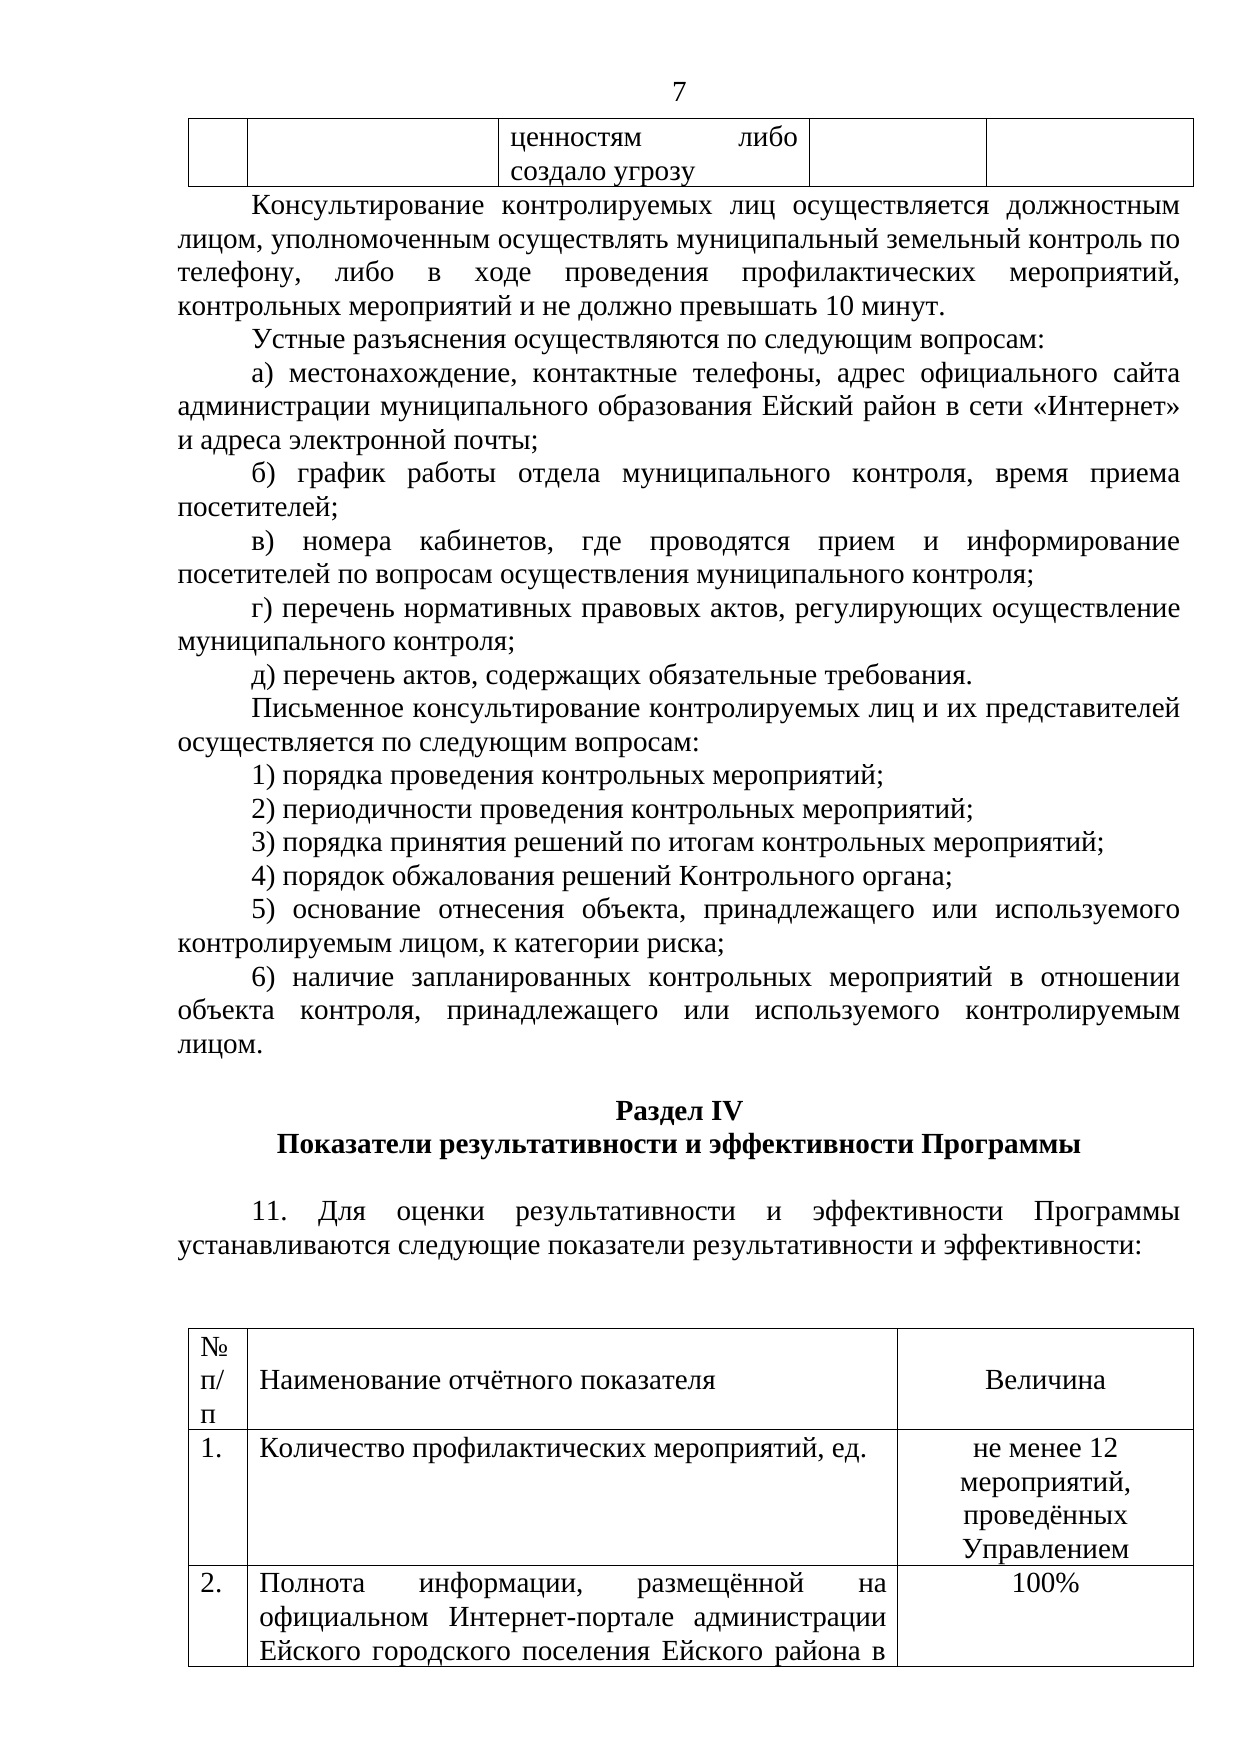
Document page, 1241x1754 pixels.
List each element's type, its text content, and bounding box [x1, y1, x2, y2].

text 4) порядок обжалования решений Контрольного органа; [177, 858, 1181, 892]
table_cell не менее 12 мероприятий, проведённых Управлением [898, 1430, 1193, 1564]
table_cell Количество профилактических мероприятий, ед. [248, 1430, 897, 1564]
text д) перечень актов, содержащих обязательные требования. [177, 657, 1181, 690]
table_header Наименование отчётного показателя [248, 1329, 897, 1429]
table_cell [810, 119, 986, 186]
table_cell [248, 119, 498, 186]
text 3) порядка принятия решений по итогам контрольных мероприятий; [177, 824, 1181, 858]
text 2) периодичности проведения контрольных мероприятий; [177, 791, 1181, 824]
table_cell 1. [189, 1430, 247, 1564]
text 5) основание отнесения объекта, принадлежащего или используемого контролируемым лицом, к категории риска; [177, 892, 1181, 959]
text Раздел IV [177, 1093, 1181, 1126]
text в) номера кабинетов, где проводятся прием и информирование посетителей по вопросам осуществления муниципального контроля; [177, 523, 1181, 590]
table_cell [248, 1566, 897, 1666]
text Консультирование контролируемых лиц осуществляется должностным лицом, уполномоченным осуществлять муниципальный земельный контроль по телефону, либо в ходе проведения профилактических мероприятий, контрольных мероприятий и не должно превышать 10 минут. [177, 187, 1181, 321]
table_header № п/п [189, 1329, 247, 1429]
text г) перечень нормативных правовых актов, регулирующих осуществление муниципального контроля; [177, 590, 1181, 657]
text Письменное консультирование контролируемых лиц и их представителей осуществляется по следующим вопросам: [177, 690, 1181, 757]
title 11. Для оценки результативности и эффективности Программы устанавливаются следующие показатели результативности и эффективности: [177, 1193, 1181, 1261]
table_cell 2. [189, 1566, 247, 1666]
table_header Величина [898, 1329, 1193, 1429]
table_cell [499, 119, 809, 186]
text б) график работы отдела муниципального контроля, время приема посетителей; [177, 456, 1181, 523]
text а) местонахождение, контактные телефоны, адрес официального сайта администрации муниципального образования Ейский район в сети «Интернет» и адреса электронной почты; [177, 355, 1181, 456]
text Устные разъяснения осуществляются по следующим вопросам: [177, 321, 1181, 355]
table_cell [987, 119, 1193, 186]
table_cell 100% [898, 1566, 1193, 1666]
title Показатели результативности и эффективности Программы [177, 1126, 1181, 1160]
text 6) наличие запланированных контрольных мероприятий в отношении объекта контроля, принадлежащего или используемого контролируемым лицом. [177, 959, 1181, 1059]
text 1) порядка проведения контрольных мероприятий; [177, 757, 1181, 791]
table_cell [189, 119, 247, 186]
